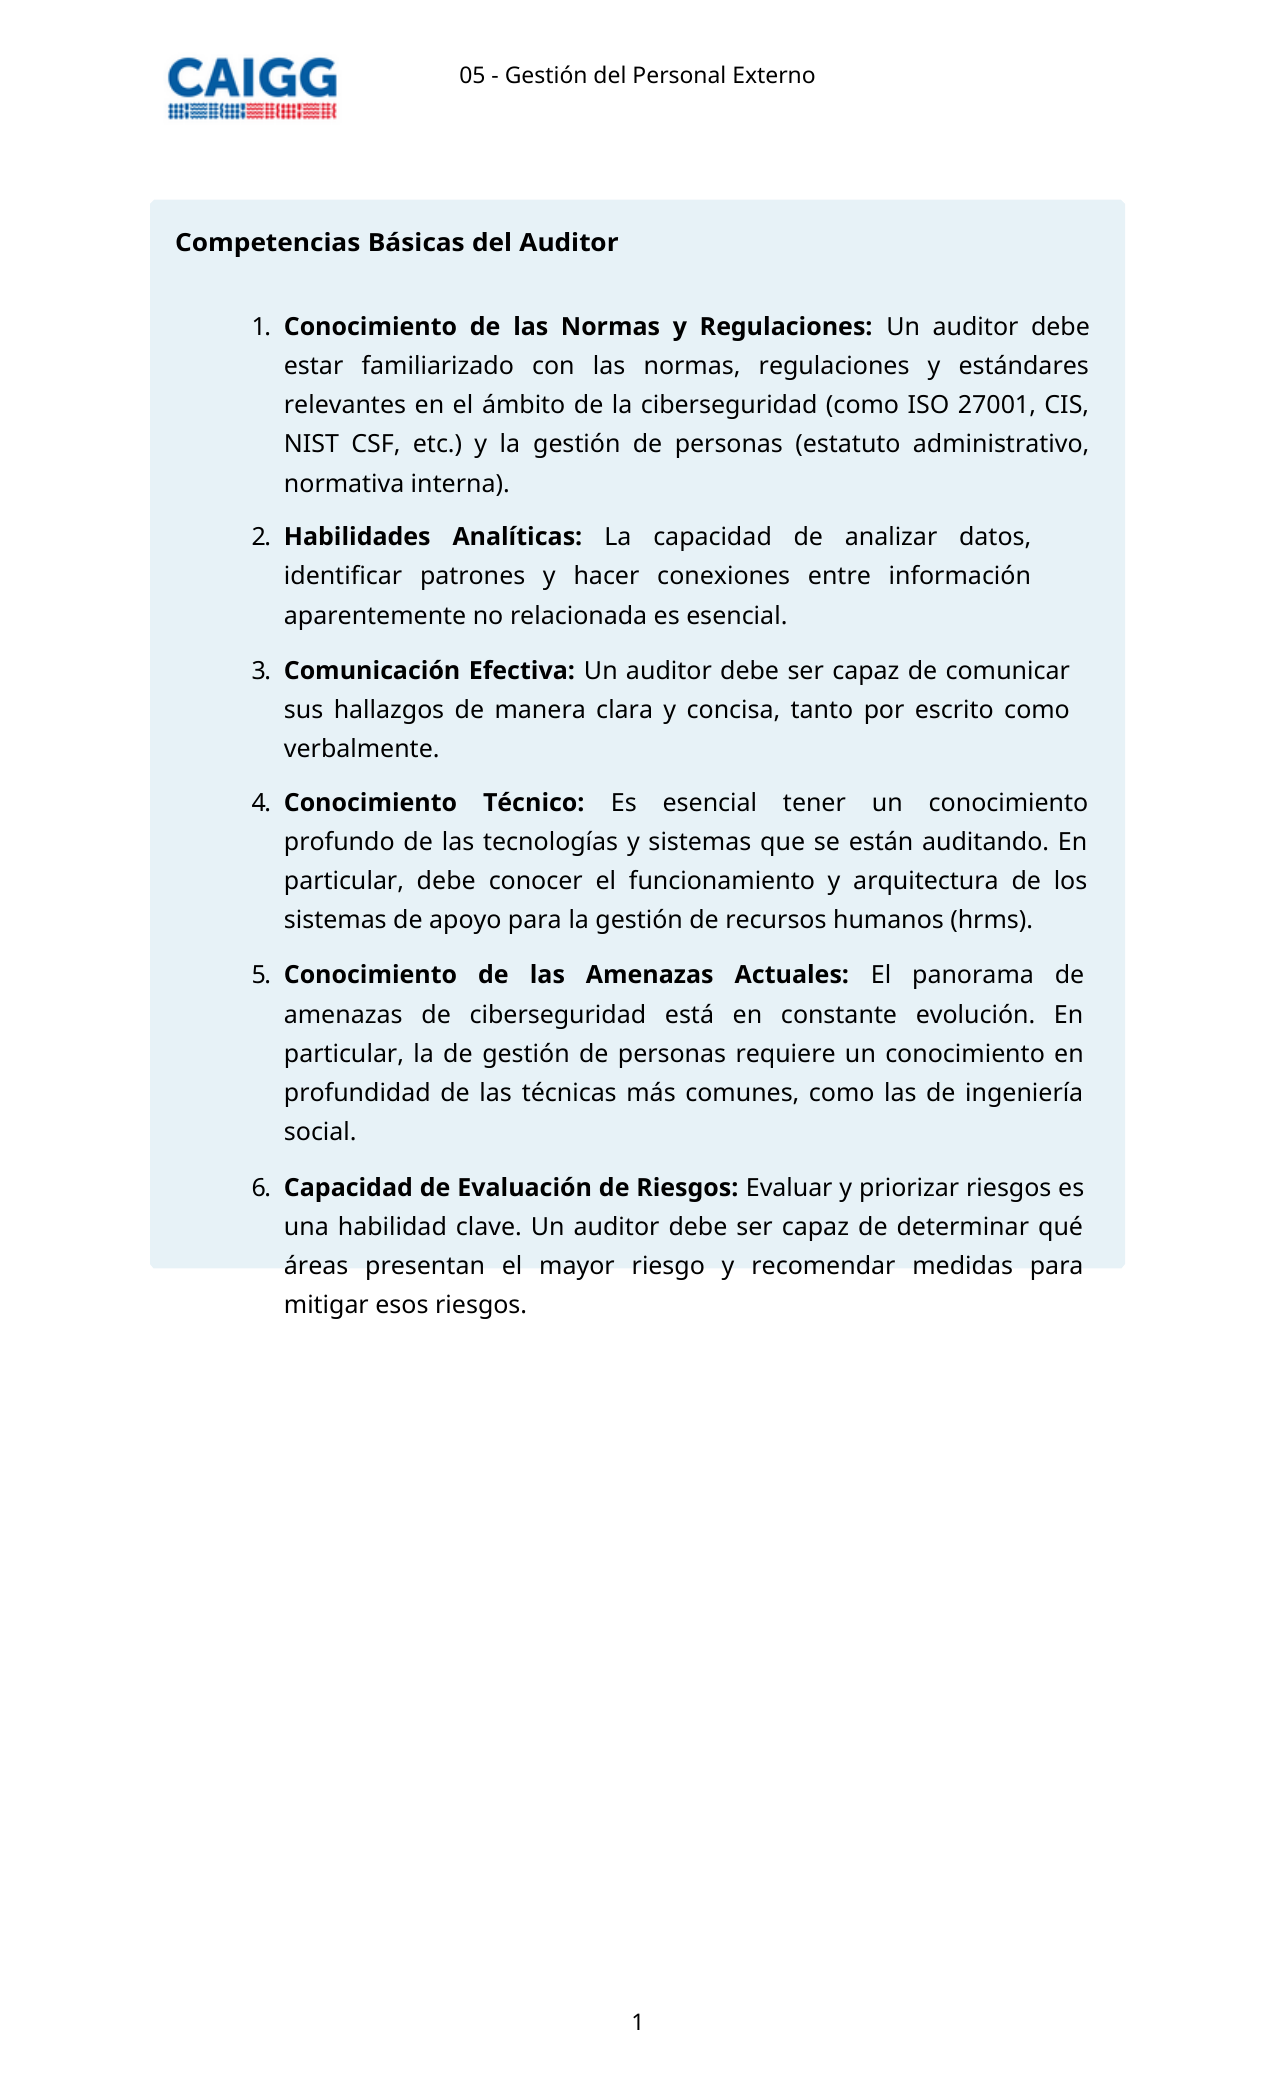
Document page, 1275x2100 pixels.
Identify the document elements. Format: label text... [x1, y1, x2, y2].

list Comunicación Efectiva: Un auditor debe ser capaz de comunicar sus hallazgos de manera clara y concisa, tanto por escrito como verbalmente. [251, 652, 1070, 765]
list Conocimiento Técnico: Es esencial tener un conocimiento profundo de las tecnologías y sistemas que se están auditando. En particular, debe conocer el funcionamiento y arquitectura de los sistemas de apoyo para la gestión de recursos humanos (hrms). [251, 784, 1088, 936]
list Capacidad de Evaluación de Riesgos: Evaluar y priorizar riesgos es una habilidad clave. Un auditor debe ser capaz de determinar qué áreas presentan el mayor riesgo y recomendar medidas para mitigar esos riesgos. [251, 1169, 1084, 1321]
list Conocimiento de las Normas y Regulaciones: Un auditor debe estar familiarizado con las normas, regulaciones y estándares relevantes en el ámbito de la ciberseguridad (como ISO 27001, CIS, NIST CSF, etc.) y la gestión de personas (estatuto administrativo, normativa interna). [251, 308, 1090, 499]
list Habilidades Analíticas: La capacidad de analizar datos, identificar patrones y hacer conexiones entre información aparentemente no relacionada es esencial. [251, 519, 1032, 631]
picture [137, 36, 375, 151]
list Conocimiento de las Amenazas Actuales: El panorama de amenazas de ciberseguridad está en constante evolución. En particular, la de gestión de personas requiere un conocimiento en profundidad de las técnicas más comunes, como las de ingeniería social. [251, 957, 1084, 1148]
text Competencias Básicas del Auditor [175, 225, 1137, 259]
